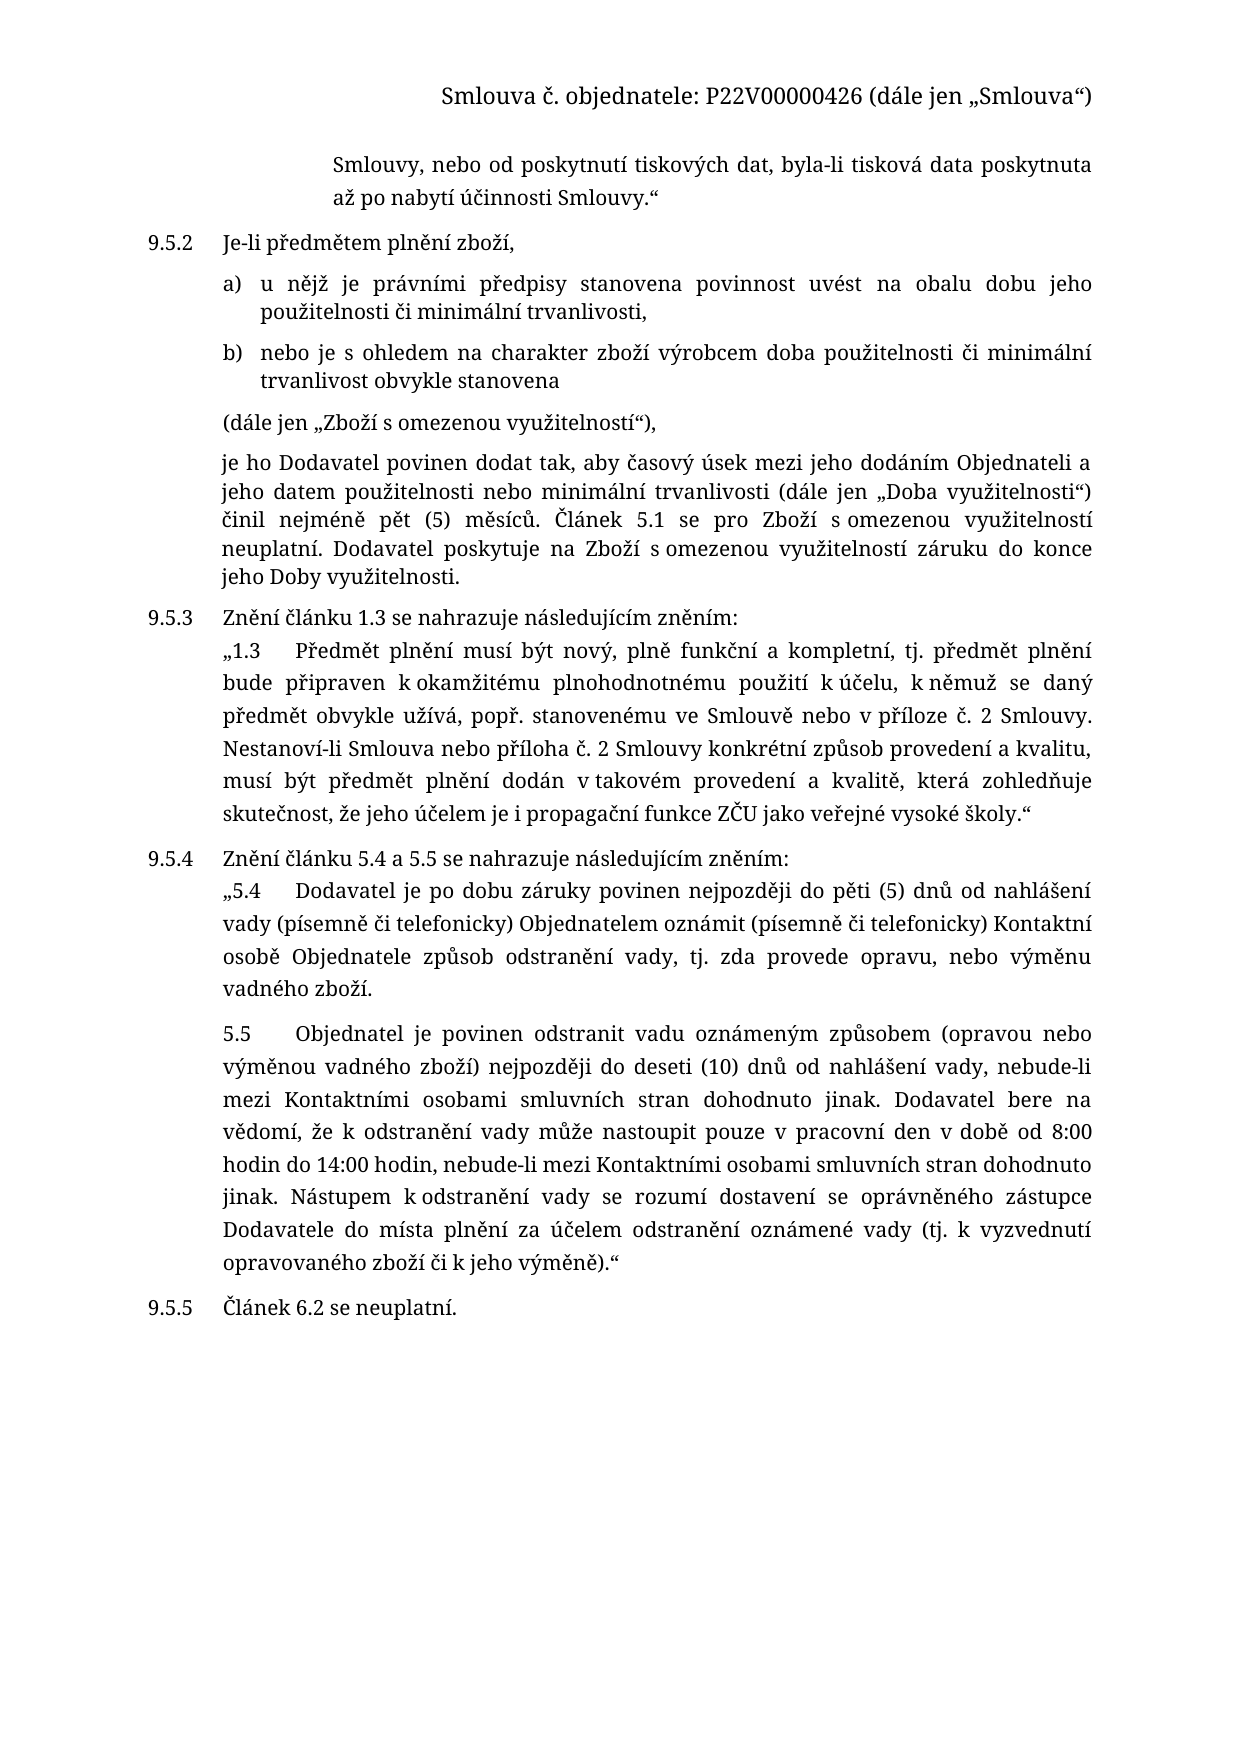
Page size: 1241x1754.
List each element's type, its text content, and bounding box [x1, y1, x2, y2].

list Článek 6.2 se neuplatní. [148, 1293, 1093, 1321]
list „1.3 Předmět plnění musí být nový, plně funkční a kompletní, tj. předmět plnění bude připraven k okamžitému plnohodnotnému použití k účelu, k němuž se daný předmět obvykle užívá, popř. stanovenému ve Smlouvě nebo v příloze č. 2 Smlouvy. Nestanoví-li Smlouva nebo příloha č. 2 Smlouvy konkrétní způsob provedení a kvalitu, musí být předmět plnění dodán v takovém provedení a kvalitě, která zohledňuje skutečnost, že jeho účelem je i propagační funkce ZČU jako veřejné vysoké školy.“ [223, 636, 1093, 827]
list u nějž je právními předpisy stanovena povinnost uvést na obalu dobu jeho použitelnosti či minimální trvanlivosti, [223, 269, 1093, 326]
text je ho Dodavatel povinen dodat tak, aby časový úsek mezi jeho dodáním Objednateli a jeho datem použitelnosti nebo minimální trvanlivosti (dále jen „Doba využitelnosti“) činil nejméně pět (5) měsíců. Článek 5.1 se pro Zboží s omezenou využitelností neuplatní. Dodavatel poskytuje na Zboží s omezenou využitelností záruku do konce jeho Doby využitelnosti. [221, 448, 1093, 591]
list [295, 150, 1093, 211]
list „5.4 Dodavatel je po dobu záruky povinen nejpozději do pěti (5) dnů od nahlášení vady (písemně či telefonicky) Objednatelem oznámit (písemně či telefonicky) Kontaktní osobě Objednatele způsob odstranění vady, tj. zda provede opravu, nebo výměnu vadného zboží. [223, 877, 1093, 1003]
list 5.5 Objednatel je povinen odstranit vadu oznámeným způsobem (opravou nebo výměnou vadného zboží) nejpozději do deseti (10) dnů od nahlášení vady, nebude-li mezi Kontaktními osobami smluvních stran dohodnuto jinak. Dodavatel bere na vědomí, že k odstranění vady může nastoupit pouze v pracovní den v době od 8:00 hodin do 14:00 hodin, nebude-li mezi Kontaktními osobami smluvních stran dohodnuto jinak. Nástupem k odstranění vady se rozumí dostavení se oprávněného zástupce Dodavatele do místa plnění za účelem odstranění oznámené vady (tj. k vyzvednutí opravovaného zboží či k jeho výměně).“ [223, 1019, 1093, 1276]
list Znění článku 1.3 se nahrazuje následujícím zněním: [148, 603, 1093, 632]
list Znění článku 5.4 a 5.5 se nahrazuje následujícím zněním: [148, 844, 1093, 872]
list Je-li předmětem plnění zboží, [148, 228, 1093, 256]
list nebo je s ohledem na charakter zboží výrobcem doba použitelnosti či minimální trvanlivost obvykle stanovena [223, 338, 1093, 395]
text (dále jen „Zboží s omezenou využitelností“), [223, 408, 1093, 436]
